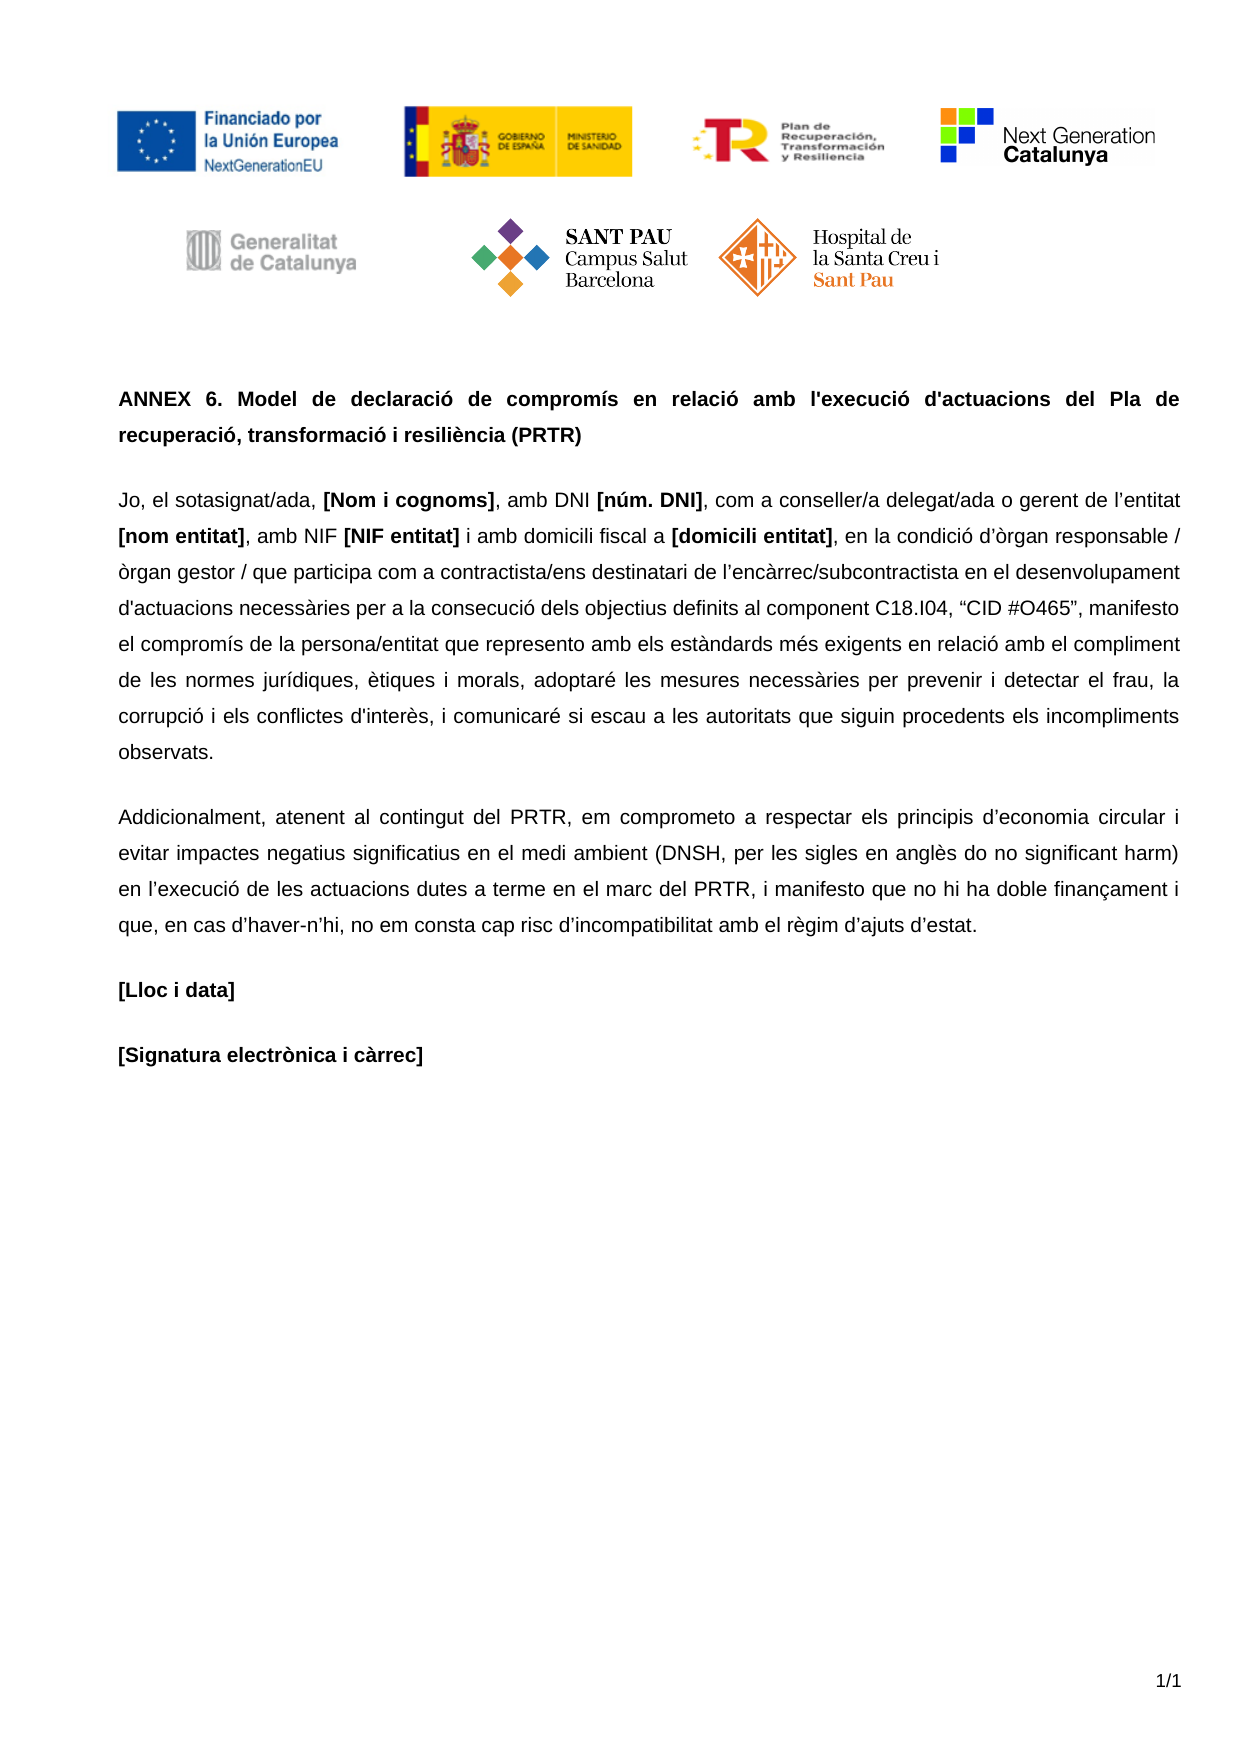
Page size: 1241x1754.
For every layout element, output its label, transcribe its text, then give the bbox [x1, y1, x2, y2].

picture [50, 73, 922, 310]
text [Signatura electrònica i càrrec] [118, 1043, 1181, 1067]
picture [940, 108, 1155, 166]
text Jo, el sotasignat/ada, [Nom i cognoms], amb DNI [núm. DNI], com a conseller/a delegat/ada o gerent de l’entitat [nom entitat], amb NIF [NIF entitat] i amb domicili fiscal a [domicili entitat], en la condició d’òrgan responsable / òrgan gestor / que participa com a contractista/ens destinatari de l’encàrrec/subcontractista en el desenvolupament d'actuacions necessàries per a la consecució dels objectius definits al component C18.I04, “CID #O465”, manifesto el compromís de la persona/entitat que represento amb els estàndards més exigents en relació amb el compliment de les normes jurídiques, ètiques i morals, adoptaré les mesures necessàries per prevenir i detectar el frau, la corrupció i els conflictes d'interès, i comunicaré si escau a les autoritats que siguin procedents els incompliments observats. [118, 488, 1181, 763]
text Addicionalment, atenent al contingut del PRTR, em comprometo a respectar els principis d’economia circular i evitar impactes negatius significatius en el medi ambient (DNSH, per les sigles en anglès do no significant harm) en l’execució de les actuacions dutes a terme en el marc del PRTR, i manifesto que no hi ha doble finançament i que, en cas d’haver-n’hi, no em consta cap risc d’incompatibilitat amb el règim d’ajuts d’estat. [118, 804, 1181, 936]
text [Lloc i data] [118, 977, 1181, 1001]
text ANNEX 6. Model de declaració de compromís en relació amb l'execució d'actuacions del Pla de recuperació, transformació i resiliència (PRTR) [118, 387, 1181, 447]
picture [453, 211, 954, 304]
